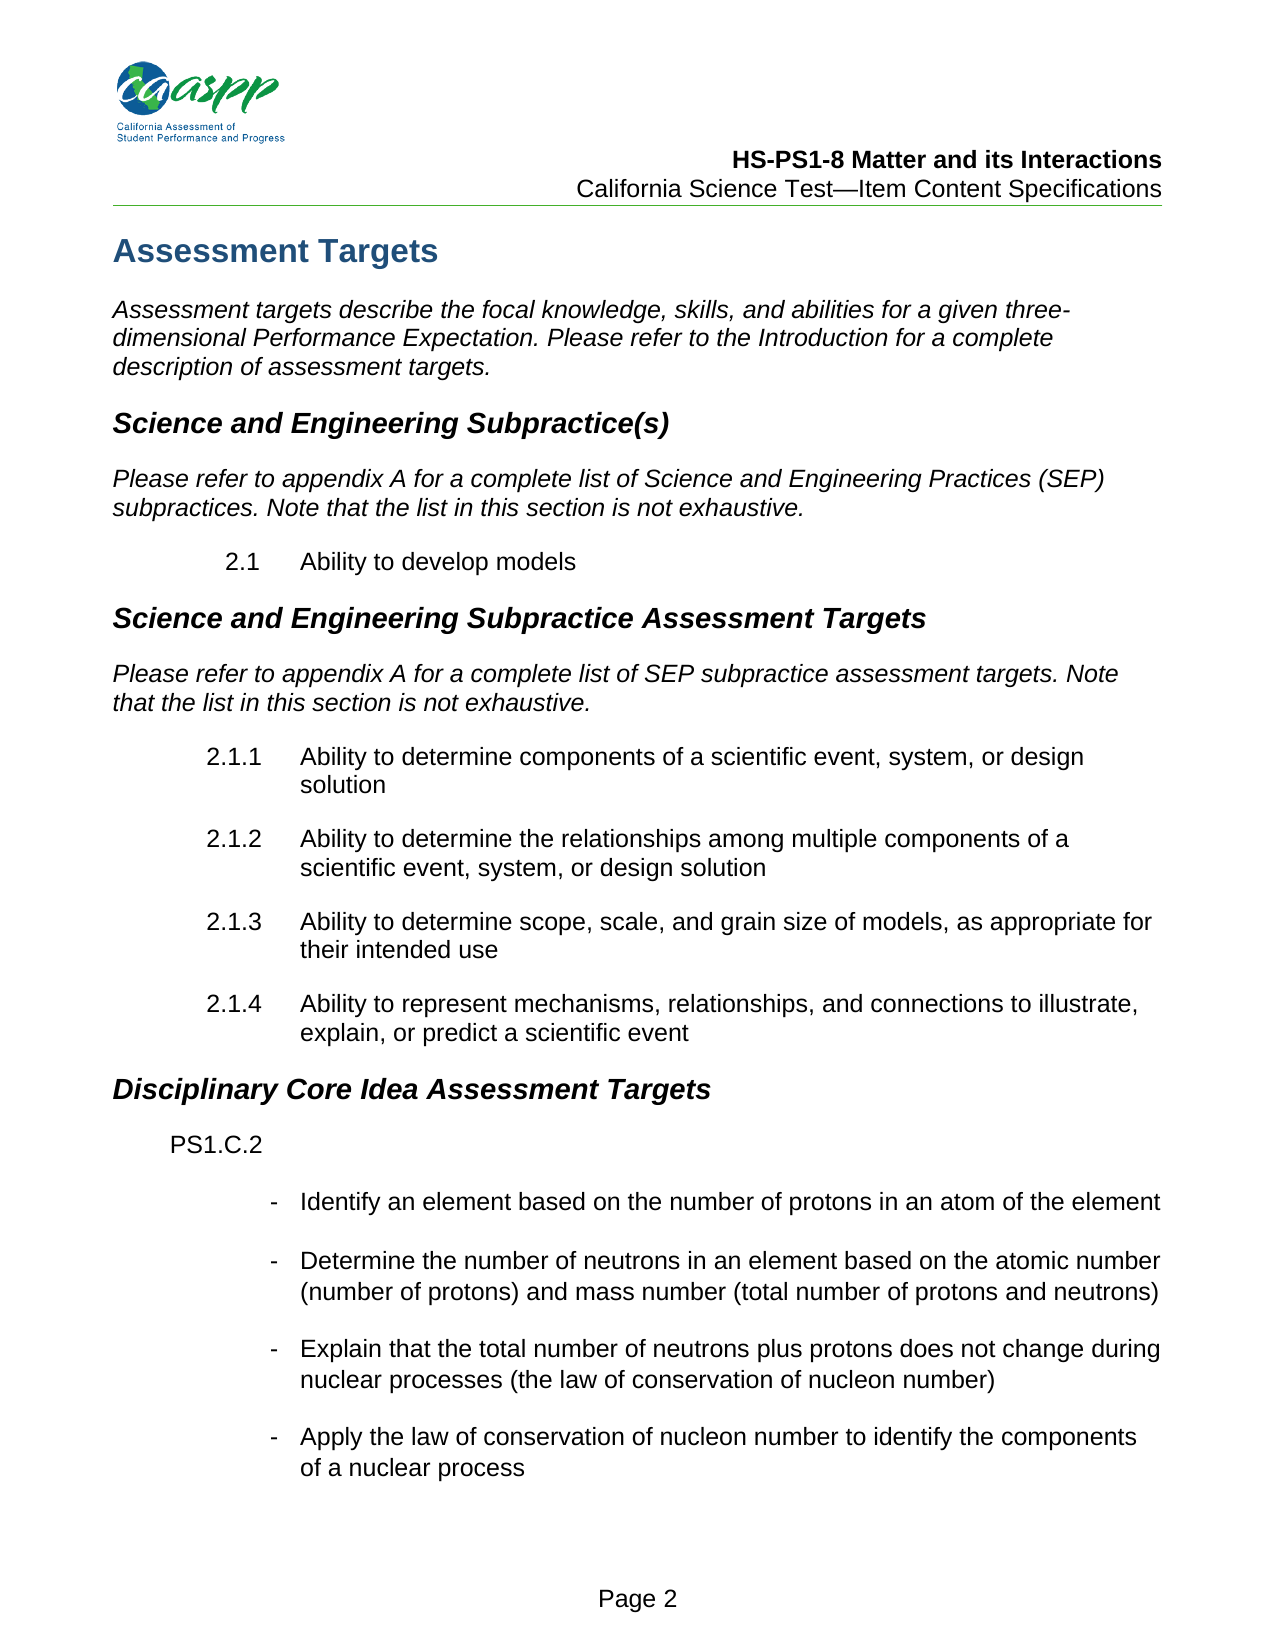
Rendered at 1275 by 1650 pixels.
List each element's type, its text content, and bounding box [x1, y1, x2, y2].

text Determine the number of neutrons in an element based on the atomic number (number of protons) and mass number (total number of protons and neutrons) [270, 1243, 1162, 1306]
text Identify an element based on the number of protons in an atom of the element [270, 1184, 1162, 1218]
text Assessment targets describe the focal knowledge, skills, and abilities for a given three-dimensional Performance Expectation. Please refer to the Introduction for a complete description of assessment targets. [112, 294, 1162, 381]
subtitle Disciplinary Core Idea Assessment Targets [112, 1072, 1162, 1105]
text 2.1.1 Ability to determine components of a scientific event, system, or design solution [206, 742, 1162, 799]
text 2.1.4 Ability to represent mechanisms, relationships, and connections to illustrate, explain, or predict a scientific event [206, 989, 1162, 1047]
text Please refer to appendix A for a complete list of Science and Engineering Practices (SEP) subpractices. Note that the list in this section is not exhaustive. [112, 464, 1162, 522]
subtitle Science and Engineering Subpractice Assessment Targets [112, 601, 1162, 634]
subtitle Assessment Targets [112, 231, 1162, 269]
text 2.1 Ability to develop models [225, 547, 1162, 576]
text Explain that the total number of neutrons plus protons does not change during nuclear processes (the law of conservation of nucleon number) [270, 1331, 1162, 1394]
text 2.1.3 Ability to determine scope, scale, and grain size of models, as appropriate for their intended use [206, 907, 1162, 964]
subtitle PS1.C.2 [169, 1130, 1162, 1159]
text Please refer to appendix A for a complete list of SEP subpractice assessment targets. Note that the list in this section is not exhaustive. [112, 659, 1162, 717]
text 2.1.2 Ability to determine the relationships among multiple components of a scientific event, system, or design solution [206, 824, 1162, 882]
picture [112, 60, 287, 146]
text Apply the law of conservation of nucleon number to identify the components of a nuclear process [270, 1419, 1162, 1481]
subtitle Science and Engineering Subpractice(s) [112, 406, 1162, 439]
